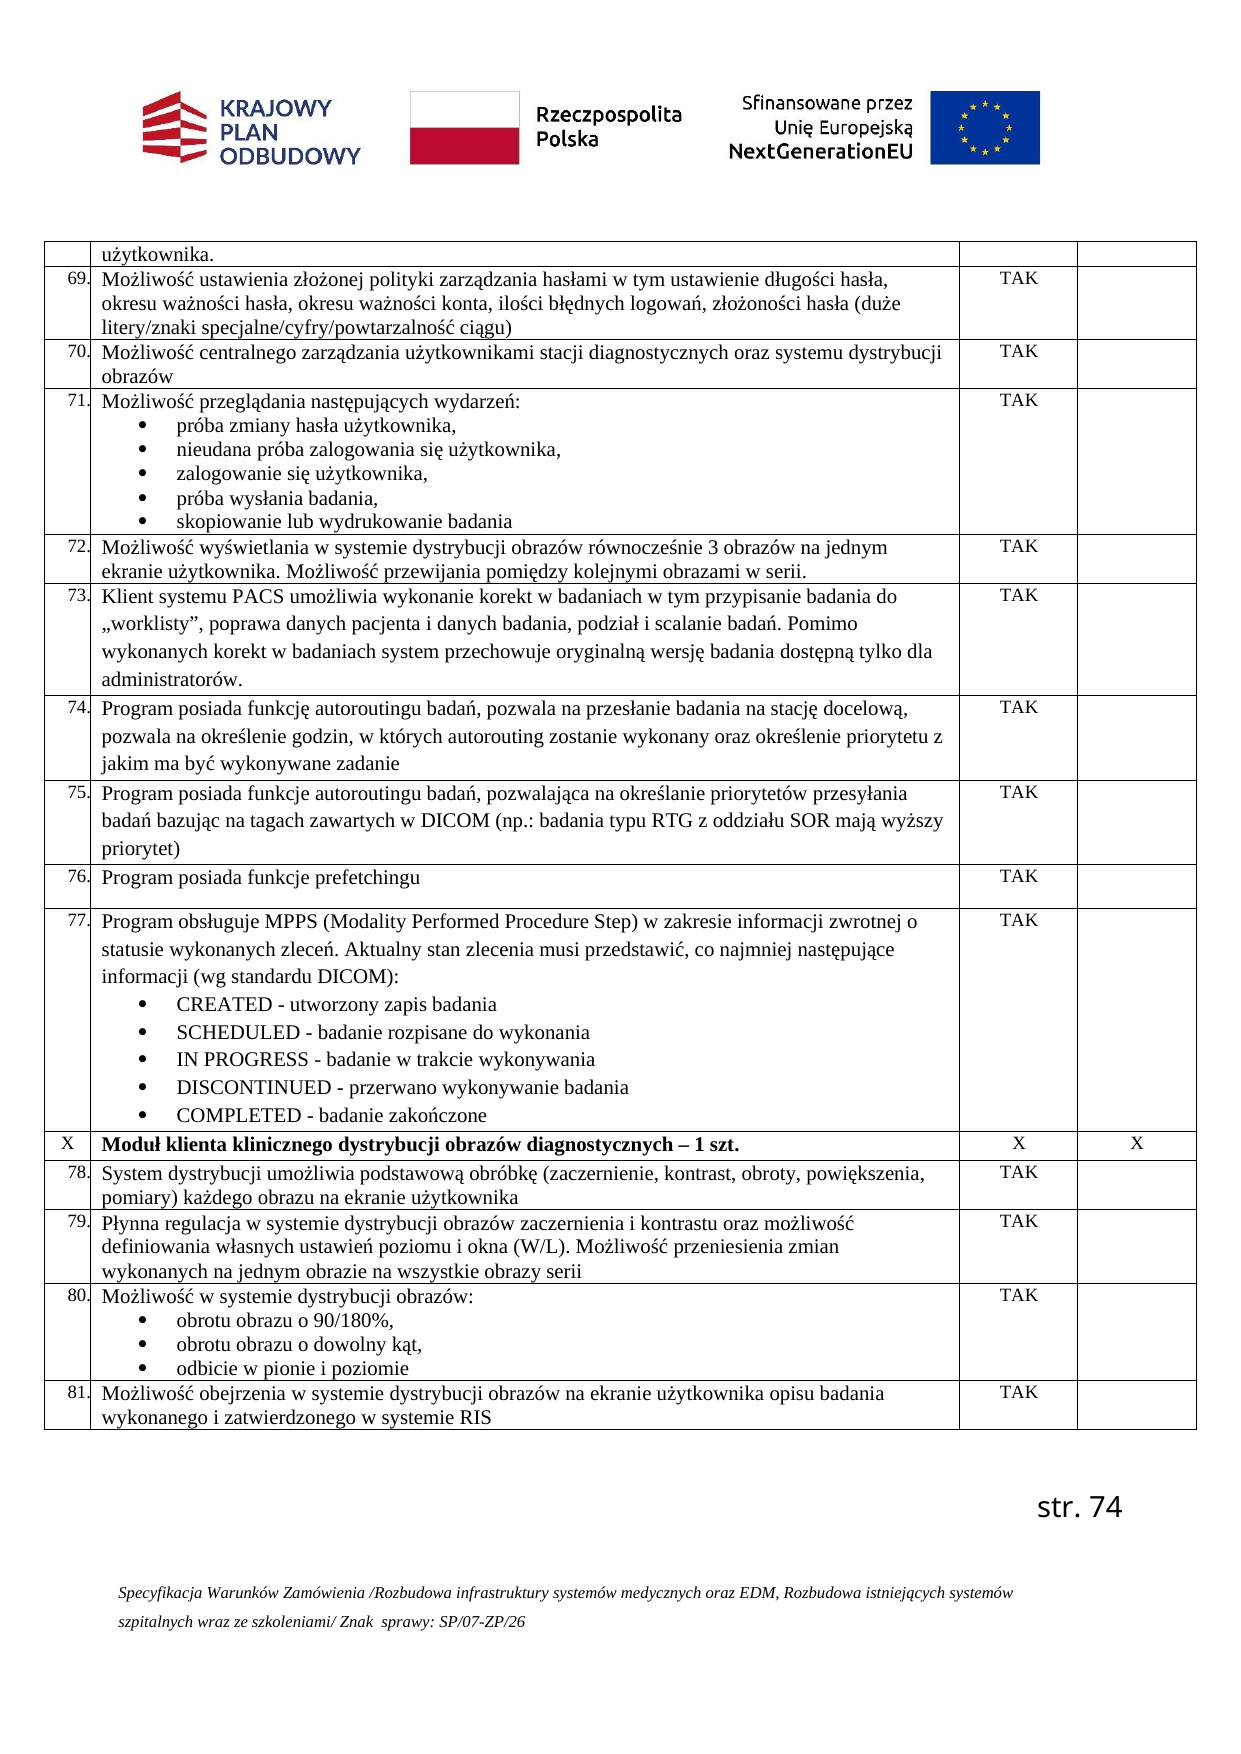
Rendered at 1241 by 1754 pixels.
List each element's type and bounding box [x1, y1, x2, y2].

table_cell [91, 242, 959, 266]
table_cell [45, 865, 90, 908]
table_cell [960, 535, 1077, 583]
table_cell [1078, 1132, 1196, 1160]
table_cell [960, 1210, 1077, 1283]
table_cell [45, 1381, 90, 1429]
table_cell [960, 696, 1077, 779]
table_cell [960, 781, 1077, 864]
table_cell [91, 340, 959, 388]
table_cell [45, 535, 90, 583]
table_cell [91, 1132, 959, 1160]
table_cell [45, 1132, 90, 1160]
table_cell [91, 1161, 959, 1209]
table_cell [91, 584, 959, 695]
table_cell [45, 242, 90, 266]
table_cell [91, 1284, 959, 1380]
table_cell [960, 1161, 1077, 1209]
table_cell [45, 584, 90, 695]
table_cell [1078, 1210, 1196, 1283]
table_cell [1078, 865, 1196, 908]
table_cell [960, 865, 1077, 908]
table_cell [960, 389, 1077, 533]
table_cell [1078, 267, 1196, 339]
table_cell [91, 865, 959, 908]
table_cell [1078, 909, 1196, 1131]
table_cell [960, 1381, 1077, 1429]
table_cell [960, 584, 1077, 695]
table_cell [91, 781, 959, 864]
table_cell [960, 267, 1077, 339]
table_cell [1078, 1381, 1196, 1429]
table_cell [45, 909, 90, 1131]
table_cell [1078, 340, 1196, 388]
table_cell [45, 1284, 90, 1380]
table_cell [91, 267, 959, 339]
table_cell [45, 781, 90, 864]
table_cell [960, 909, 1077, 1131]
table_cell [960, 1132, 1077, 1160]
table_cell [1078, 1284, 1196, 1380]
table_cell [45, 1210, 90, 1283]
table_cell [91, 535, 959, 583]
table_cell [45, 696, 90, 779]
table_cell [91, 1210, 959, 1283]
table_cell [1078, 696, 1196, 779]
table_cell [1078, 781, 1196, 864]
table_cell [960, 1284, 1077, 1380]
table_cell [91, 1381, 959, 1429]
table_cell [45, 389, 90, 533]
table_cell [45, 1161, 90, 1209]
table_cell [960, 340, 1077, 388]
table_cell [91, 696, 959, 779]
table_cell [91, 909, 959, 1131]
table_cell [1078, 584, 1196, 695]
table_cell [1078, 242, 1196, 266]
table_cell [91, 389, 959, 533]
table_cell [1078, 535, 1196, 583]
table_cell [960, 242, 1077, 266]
picture [118, 67, 1064, 189]
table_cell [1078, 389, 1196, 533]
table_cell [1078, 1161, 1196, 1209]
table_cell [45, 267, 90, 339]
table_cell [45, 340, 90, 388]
